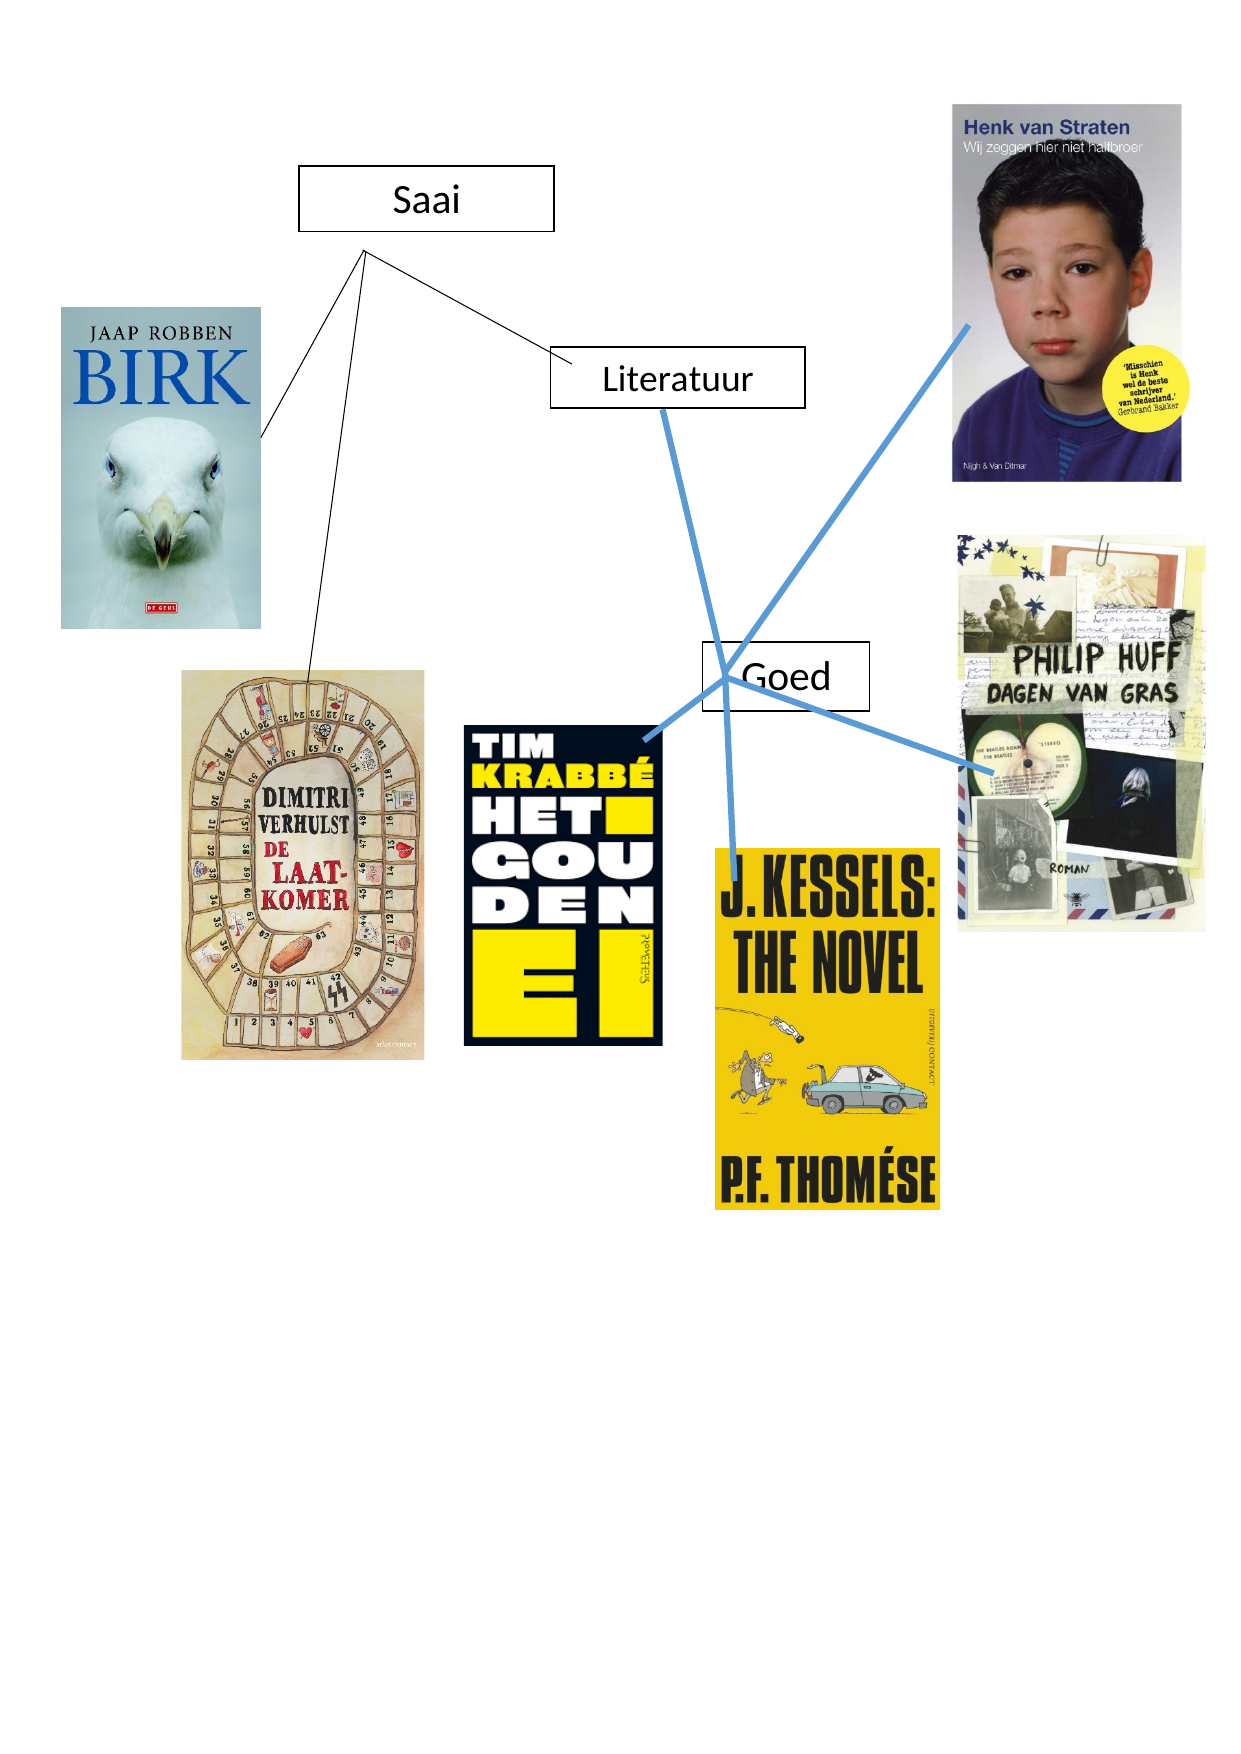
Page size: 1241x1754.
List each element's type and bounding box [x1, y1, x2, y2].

picture [957, 535, 1206, 932]
picture [61, 307, 261, 629]
picture [463, 725, 663, 1046]
picture [181, 670, 425, 1060]
picture [715, 848, 941, 1210]
picture [940, 92, 1192, 493]
